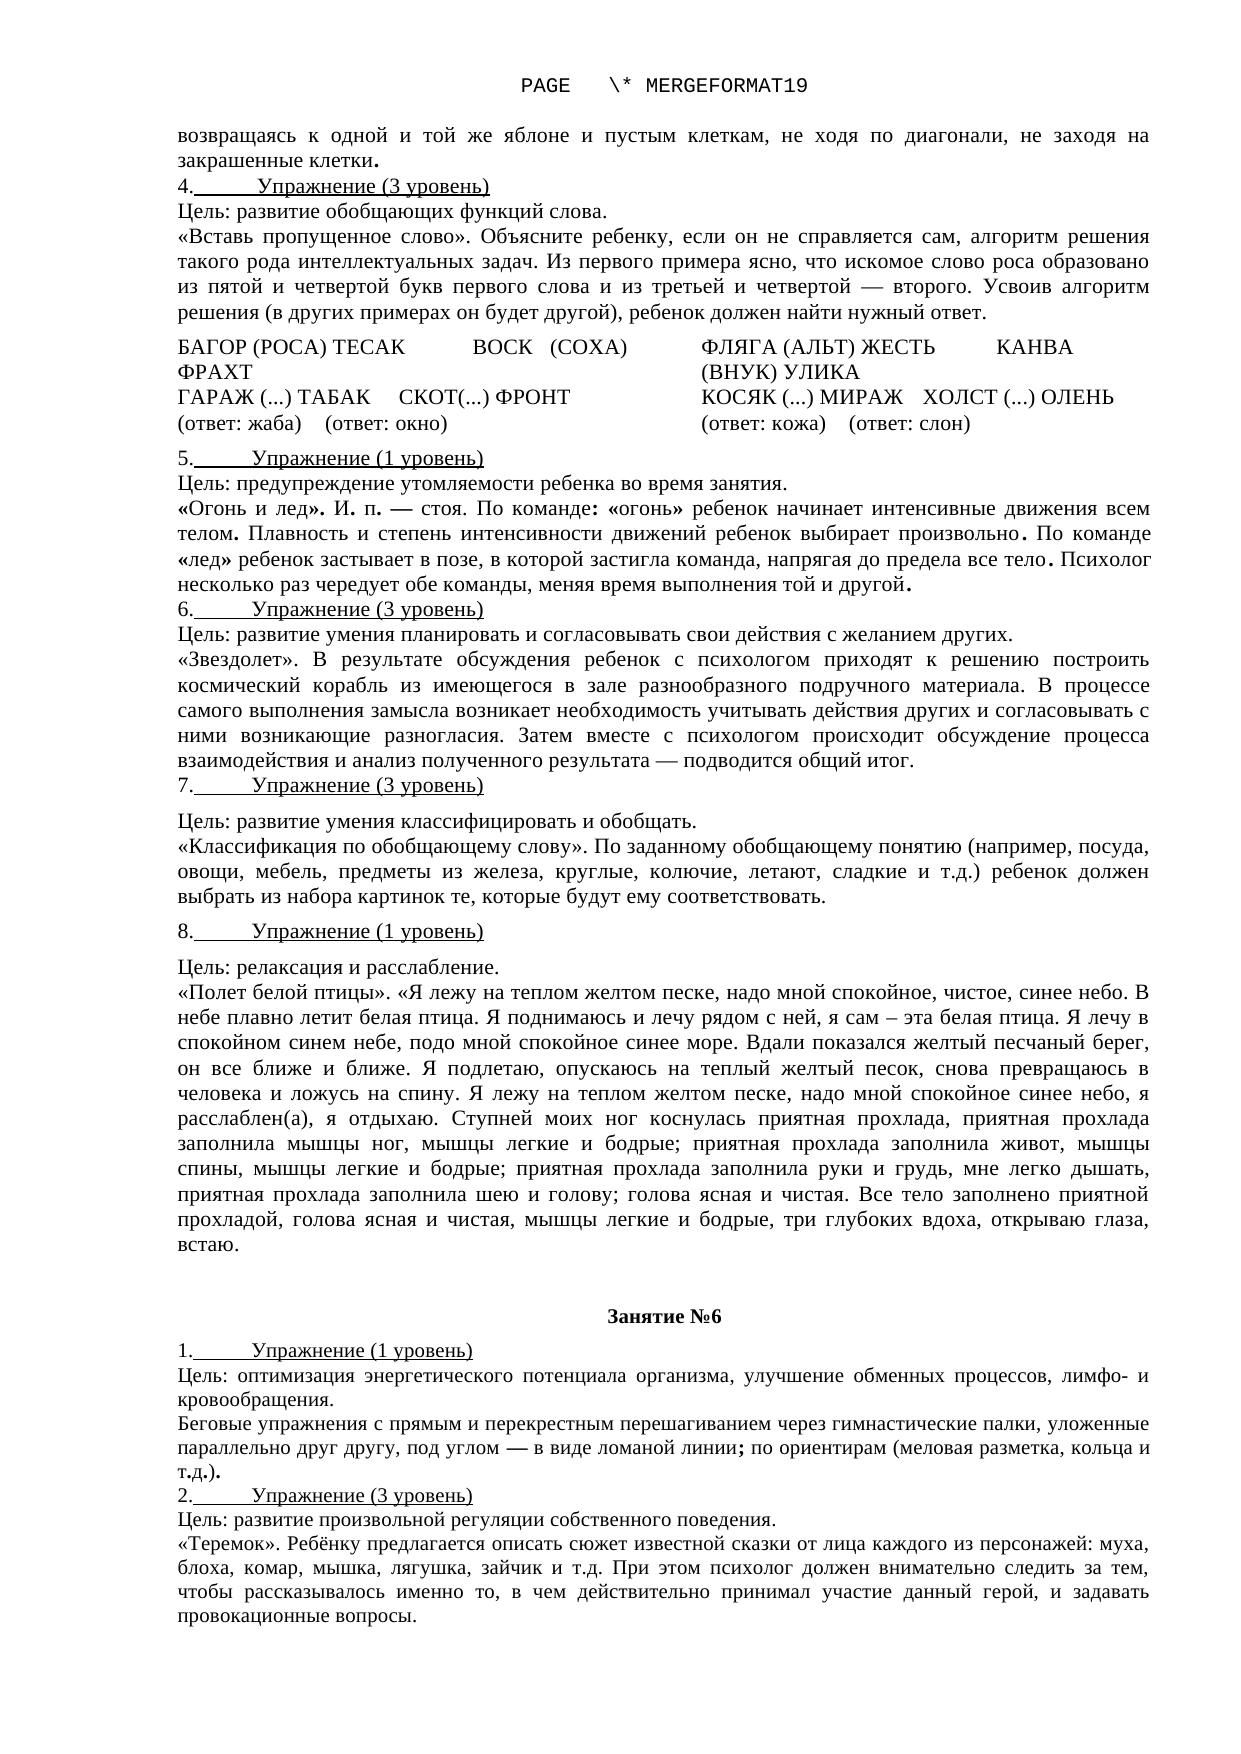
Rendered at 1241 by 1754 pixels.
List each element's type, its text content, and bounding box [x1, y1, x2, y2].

list Упражнение (3 уровень) [177, 173, 1151, 198]
text «Полет белой птицы». «Я лежу на теплом желтом песке, надо мной спокойное, чистое, синее небо. В небе плавно летит белая птица. Я поднимаюсь и лечу рядом с ней, я сам – эта белая птица. Я лечу в спокойном синем небе, подо мной спокойное синее море. Вдали показался желтый песчаный берег, он все ближе и ближе. Я подлетаю, опускаюсь на теплый желтый песок, снова превращаюсь в человека и ложусь на спину. Я лежу на теплом желтом песке, надо мной спокойное синее небо, я расслаблен(а), я отдыхаю. Ступней моих ног коснулась приятная прохлада, приятная прохлада заполнила мышцы ног, мышцы легкие и бодрые; приятная прохлада заполнила живот, мышцы спины, мышцы легкие и бодрые; приятная прохлада заполнила руки и грудь, мне легко дышать, приятная прохлада заполнила шею и голову; голова ясная и чистая. Все тело заполнено приятной прохладой, голова ясная и чистая, мышцы легкие и бодрые, три глубоких вдоха, открываю глаза, встаю. [177, 979, 1151, 1256]
list «Звездолет». В результате обсуждения ребенок с психологом приходят к решению построить космический корабль из имеющегося в зале разнообразного подручного материала. В процессе самого выполнения замысла возникает необходимость учитывать действия других и согласовывать с ними возникающие разногласия. Затем вместе с психологом происходит обсуждение процесса взаимодействия и анализ полученного результата — подводится общий итог. [177, 646, 1151, 772]
text Цель: релаксация и расслабление. [177, 954, 1151, 979]
list Цель: развитие умения планировать и согласовывать свои действия с желанием других. [177, 621, 1151, 646]
list Цель: оптимизация энергетического потенциала организма, улучшение обменных процессов, лимфо- и кровообращения. [177, 1362, 1151, 1411]
list Упражнение (1 уровень) [177, 1338, 1151, 1362]
text Занятие №6 [177, 1304, 1151, 1328]
list Цель: развитие произвольной регуляции собственного поведения. [177, 1507, 1151, 1531]
list «Вставь пропущенное слово». Объясните ребенку, если он не справляется сам, алгоритм решения такого рода интеллектуальных задач. Из первого примера ясно, что искомое слово роса образовано из пятой и четвертой букв первого слова и из третьей и четвертой — второго. Усвоив алгоритм решения (в других примерах он будет другой), ребенок должен найти нужный ответ. [177, 223, 1151, 324]
text ГАРАЖ (...) ТАБАК СКОТ(...) ФРОНТ [177, 384, 627, 409]
list Упражнение (3 уровень) [177, 1483, 1151, 1507]
list «Огонь и лед». И. п. — стоя. По команде: «огонь» ребенок начинает интенсивные движения всем телом. Плавность и степень интенсивности движений ребенок выбирает произвольно. По команде «лед» ребенок застывает в позе, в которой застигла команда, напрягая до предела все тело. Психолог несколько раз чередует обе команды, меняя время выполнения той и другой. [177, 495, 1151, 596]
text «Классификация по обобщающему слову». По заданному обобщающему понятию (например, посуда, овощи, мебель, предметы из железа, круглые, колючие, летают, сладкие и т.д.) ребенок должен выбрать из набора картинок те, которые будут ему соответствовать. [177, 833, 1151, 908]
list Беговые упражнения с прямым и перекрестным перешагиванием через гимнастические палки, уложенные параллельно друг другу, под углом — в виде ломаной линии; по ориентирам (меловая разметка, кольца и т.д.). [177, 1411, 1151, 1483]
list Упражнение (1 уровень) [177, 918, 1151, 944]
list Упражнение (3 уровень) [177, 772, 1151, 798]
list «Теремок». Ребёнку предлагается описать сюжет известной сказки от лица каждого из персонажей: муха, блоха, комар, мышка, лягушка, зайчик и т.д. При этом психолог должен внимательно следить за тем, чтобы рассказывалось именно то, в чем действительно принимал участие данный герой, и задавать провокационные вопросы. [177, 1531, 1151, 1627]
text КОСЯК (...) МИРАЖ ХОЛСТ (...) ОЛЕНЬ [701, 384, 1151, 409]
text Цель: развитие умения классифицировать и обобщать. [177, 808, 1151, 833]
text (ответ: жаба) (ответ: окно) [177, 409, 627, 435]
list Упражнение (1 уровень) [177, 445, 1151, 470]
text ФЛЯГА (АЛЬТ) ЖЕСТЬ КАНВА (ВНУК) УЛИКА [701, 334, 1151, 384]
list Цель: предупреждение утомляемости ребенка во время занятия. [177, 470, 1151, 495]
text (ответ: кожа) (ответ: слон) [701, 409, 1151, 435]
text БАГОР (РОСА) ТЕСАК ВОСК (СОХА) ФРАХТ [177, 334, 627, 384]
list Цель: развитие обобщающих функций слова. [177, 198, 1151, 223]
list Упражнение (3 уровень) [177, 596, 1151, 621]
